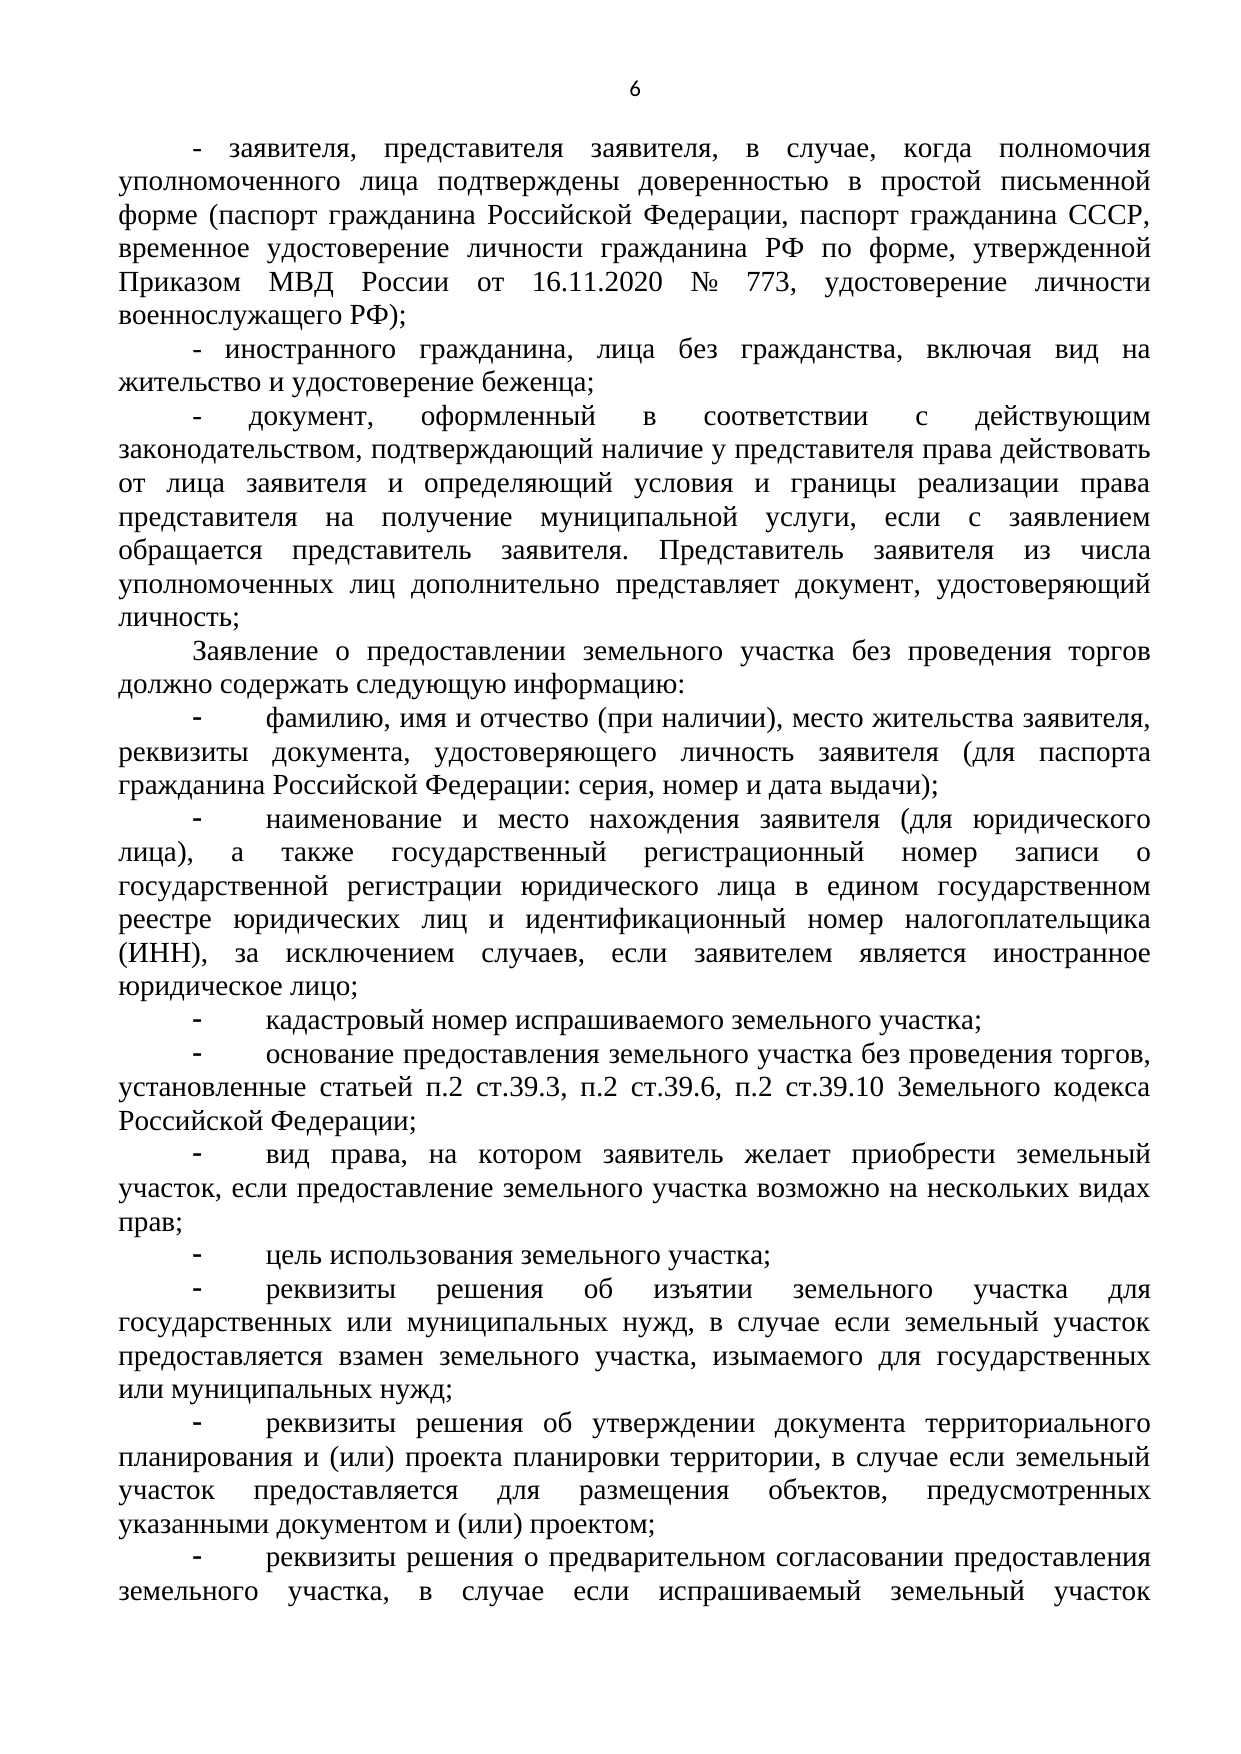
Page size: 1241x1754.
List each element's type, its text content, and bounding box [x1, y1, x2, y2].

list наименование и место нахождения заявителя (для юридического лица), а также государственный регистрационный номер записи о государственной регистрации юридического лица в едином государственном реестре юридических лиц и идентификационный номер налогоплательщика (ИНН), за исключением случаев, если заявителем является иностранное юридическое лицо; [118, 801, 1152, 1002]
list реквизиты решения об изъятии земельного участка для государственных или муниципальных нужд, в случае если земельный участок предоставляется взамен земельного участка, изымаемого для государственных или муниципальных нужд; [118, 1271, 1152, 1405]
list реквизиты решения об утверждении документа территориального планирования и (или) проекта планировки территории, в случае если земельный участок предоставляется для размещения объектов, предусмотренных указанными документом и (или) проектом; [118, 1405, 1152, 1539]
list основание предоставления земельного участка без проведения торгов, установленные статьей п.2 ст.39.3, п.2 ст.39.6, п.2 ст.39.10 Земельного кодекса Российской Федерации; [118, 1036, 1152, 1136]
text Заявление о предоставлении земельного участка без проведения торгов должно содержать следующую информацию: [118, 633, 1152, 700]
list цель использования земельного участка; [118, 1237, 1152, 1271]
text - заявителя, представителя заявителя, в случае, когда полномочия уполномоченного лица подтверждены доверенностью в простой письменной форме (паспорт гражданина Российской Федерации, паспорт гражданина СССР, временное удостоверение личности гражданина РФ по форме, утвержденной Приказом МВД России от 16.11.2020 № 773, удостоверение личности военнослужащего РФ); [118, 130, 1152, 331]
list вид права, на котором заявитель желает приобрести земельный участок, если предоставление земельного участка возможно на нескольких видах прав; [118, 1136, 1152, 1237]
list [118, 1539, 1152, 1607]
list кадастровый номер испрашиваемого земельного участка; [118, 1002, 1152, 1036]
text - документ, оформленный в соответствии с действующим законодательством, подтверждающий наличие у представителя права действовать от лица заявителя и определяющий условия и границы реализации права представителя на получение муниципальной услуги, если с заявлением обращается представитель заявителя. Представитель заявителя из числа уполномоченных лиц дополнительно представляет документ, удостоверяющий личность; [118, 398, 1152, 633]
text - иностранного гражданина, лица без гражданства, включая вид на жительство и удостоверение беженца; [118, 331, 1152, 398]
list фамилию, имя и отчество (при наличии), место жительства заявителя, реквизиты документа, удостоверяющего личность заявителя (для паспорта гражданина Российской Федерации: серия, номер и дата выдачи); [118, 700, 1152, 801]
